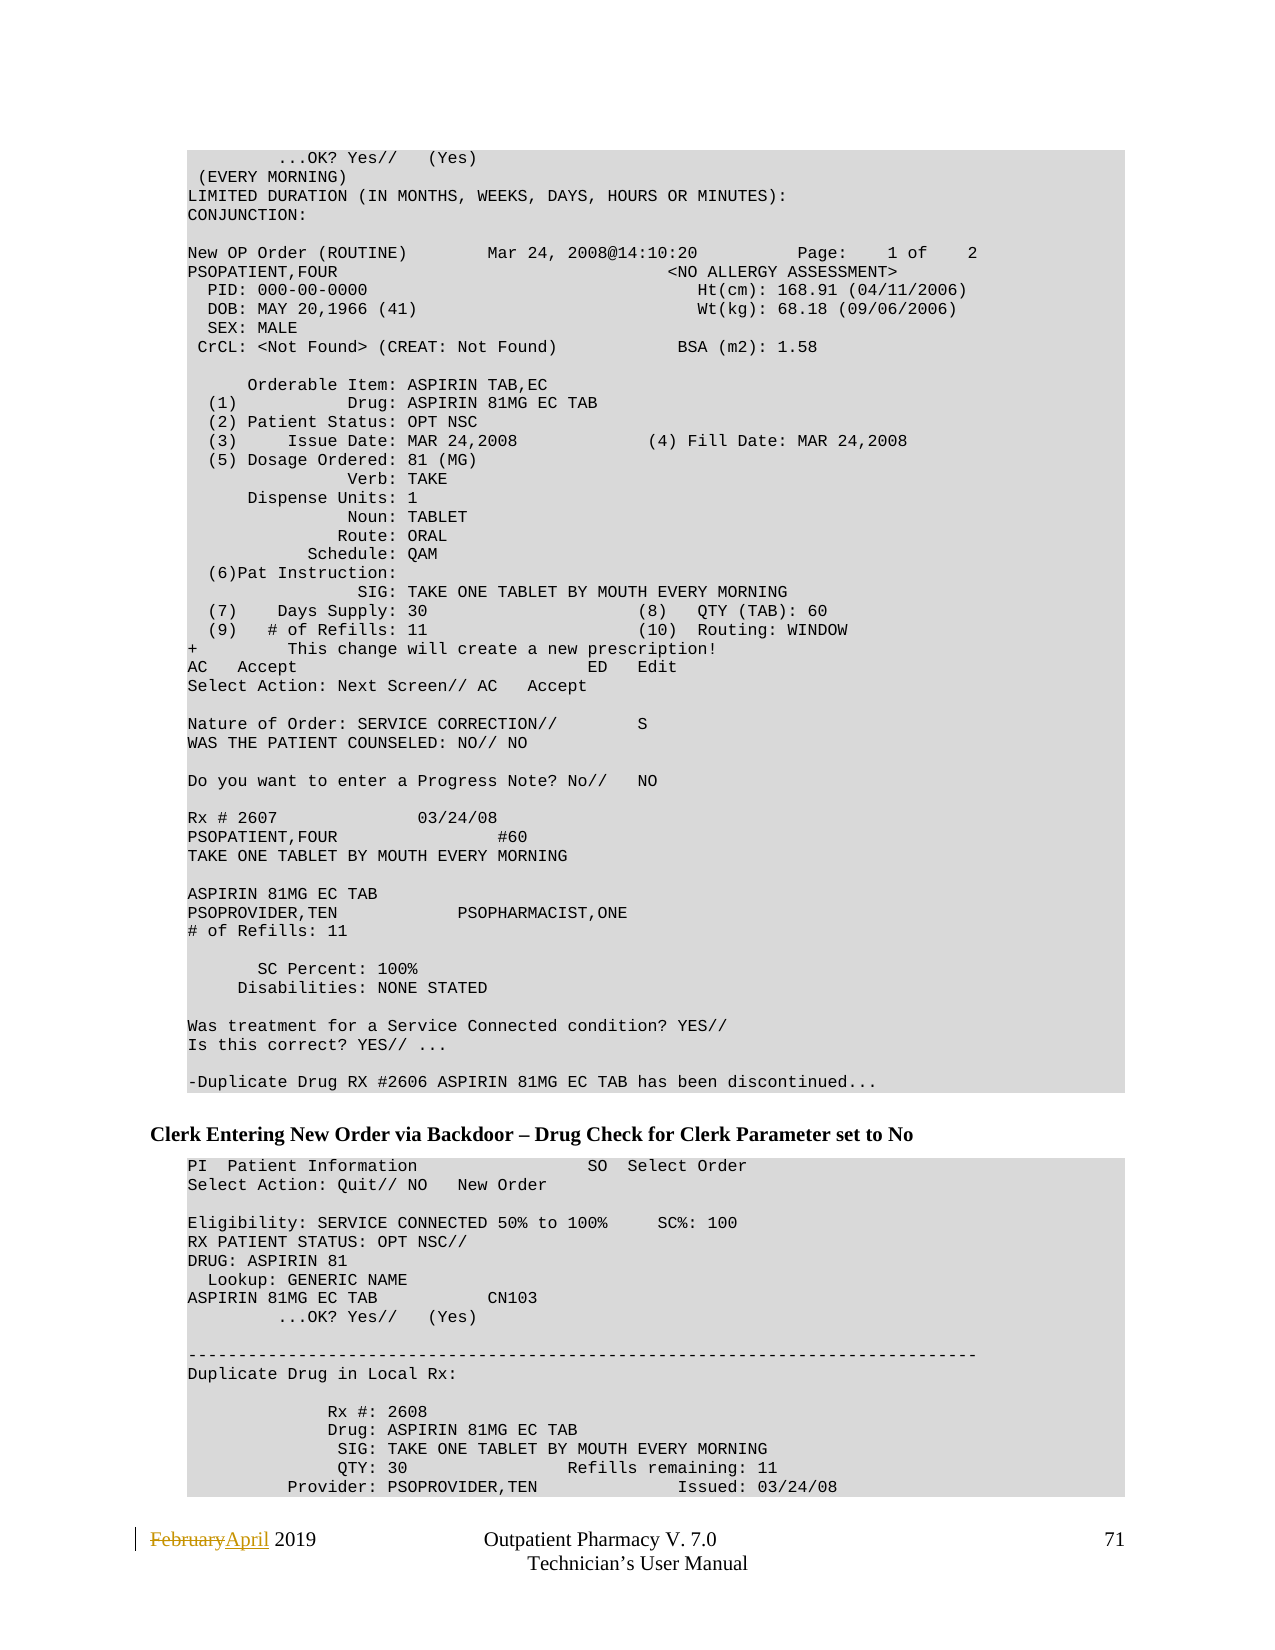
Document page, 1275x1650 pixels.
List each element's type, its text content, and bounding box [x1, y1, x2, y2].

text Provider: PSOPROVIDER,TEN Issued: 03/24/08 [187, 1478, 1125, 1497]
text QTY: 30 Refills remaining: 11 [187, 1460, 1125, 1478]
text SEX: MALE [187, 320, 1125, 338]
text ------------------------------------------------------------------------------- [187, 1347, 1125, 1365]
text Duplicate Drug in Local Rx: [187, 1365, 1125, 1384]
text New OP Order (ROUTINE) Mar 24, 2008@14:10:20 Page: 1 of 2 [187, 244, 1125, 263]
text (6)Pat Instruction: [187, 565, 1125, 584]
text Clerk Entering New Order via Backdoor – Drug Check for Clerk Parameter set to No [150, 1121, 1125, 1146]
text DRUG: ASPIRIN 81 [187, 1252, 1125, 1271]
text ...OK? Yes// (Yes) [187, 150, 1125, 169]
text Nature of Order: SERVICE CORRECTION// S [187, 716, 1125, 734]
text -Duplicate Drug RX #2606 ASPIRIN 81MG EC TAB has been discontinued... [187, 1074, 1125, 1093]
text ...OK? Yes// (Yes) [187, 1309, 1125, 1328]
text Orderable Item: ASPIRIN TAB,EC [187, 376, 1125, 395]
text Noun: TABLET [187, 508, 1125, 527]
text Disabilities: NONE STATED [187, 979, 1125, 998]
text PID: 000-00-0000 Ht(cm): 168.91 (04/11/2006) [187, 282, 1125, 301]
text PSOPATIENT,FOUR #60 [187, 829, 1125, 848]
text PSOPATIENT,FOUR <NO ALLERGY ASSESSMENT> [187, 263, 1125, 282]
text Dispense Units: 1 [187, 489, 1125, 508]
text (2) Patient Status: OPT NSC [187, 414, 1125, 433]
text SIG: TAKE ONE TABLET BY MOUTH EVERY MORNING [187, 584, 1125, 602]
text ASPIRIN 81MG EC TAB [187, 885, 1125, 904]
text (9) # of Refills: 11 (10) Routing: WINDOW [187, 621, 1125, 640]
text (EVERY MORNING) [187, 169, 1125, 188]
text CONJUNCTION: [187, 207, 1125, 225]
text Do you want to enter a Progress Note? No// NO [187, 772, 1125, 791]
text LIMITED DURATION (IN MONTHS, WEEKS, DAYS, HOURS OR MINUTES): [187, 188, 1125, 207]
text ASPIRIN 81MG EC TAB CN103 [187, 1290, 1125, 1309]
text (5) Dosage Ordered: 81 (MG) [187, 452, 1125, 471]
text (1) Drug: ASPIRIN 81MG EC TAB [187, 395, 1125, 414]
text PSOPROVIDER,TEN PSOPHARMACIST,ONE [187, 904, 1125, 923]
text (7) Days Supply: 30 (8) QTY (TAB): 60 [187, 602, 1125, 621]
text Route: ORAL [187, 527, 1125, 546]
text Verb: TAKE [187, 471, 1125, 489]
text RX PATIENT STATUS: OPT NSC// [187, 1233, 1125, 1252]
text Select Action: Next Screen// AC Accept [187, 678, 1125, 697]
text Rx # 2607 03/24/08 [187, 810, 1125, 829]
text Schedule: QAM [187, 546, 1125, 565]
text Select Action: Quit// NO New Order [187, 1177, 1125, 1196]
text Is this correct? YES// ... [187, 1036, 1125, 1055]
text Was treatment for a Service Connected condition? YES// [187, 1017, 1125, 1036]
text DOB: MAY 20,1966 (41) Wt(kg): 68.18 (09/06/2006) [187, 301, 1125, 320]
text SC Percent: 100% [187, 961, 1125, 979]
text WAS THE PATIENT COUNSELED: NO// NO [187, 734, 1125, 753]
text # of Refills: 11 [187, 923, 1125, 942]
text Rx #: 2608 [187, 1403, 1125, 1422]
text (3) Issue Date: MAR 24,2008 (4) Fill Date: MAR 24,2008 [187, 433, 1125, 452]
text CrCL: <Not Found> (CREAT: Not Found) BSA (m2): 1.58 [187, 338, 1125, 357]
text PI Patient Information SO Select Order [187, 1158, 1125, 1177]
text TAKE ONE TABLET BY MOUTH EVERY MORNING [187, 848, 1125, 866]
text + This change will create a new prescription! [187, 640, 1125, 659]
text Eligibility: SERVICE CONNECTED 50% to 100% SC%: 100 [187, 1214, 1125, 1233]
text Lookup: GENERIC NAME [187, 1271, 1125, 1290]
text SIG: TAKE ONE TABLET BY MOUTH EVERY MORNING [187, 1441, 1125, 1460]
text Drug: ASPIRIN 81MG EC TAB [187, 1422, 1125, 1441]
text AC Accept ED Edit [187, 659, 1125, 678]
